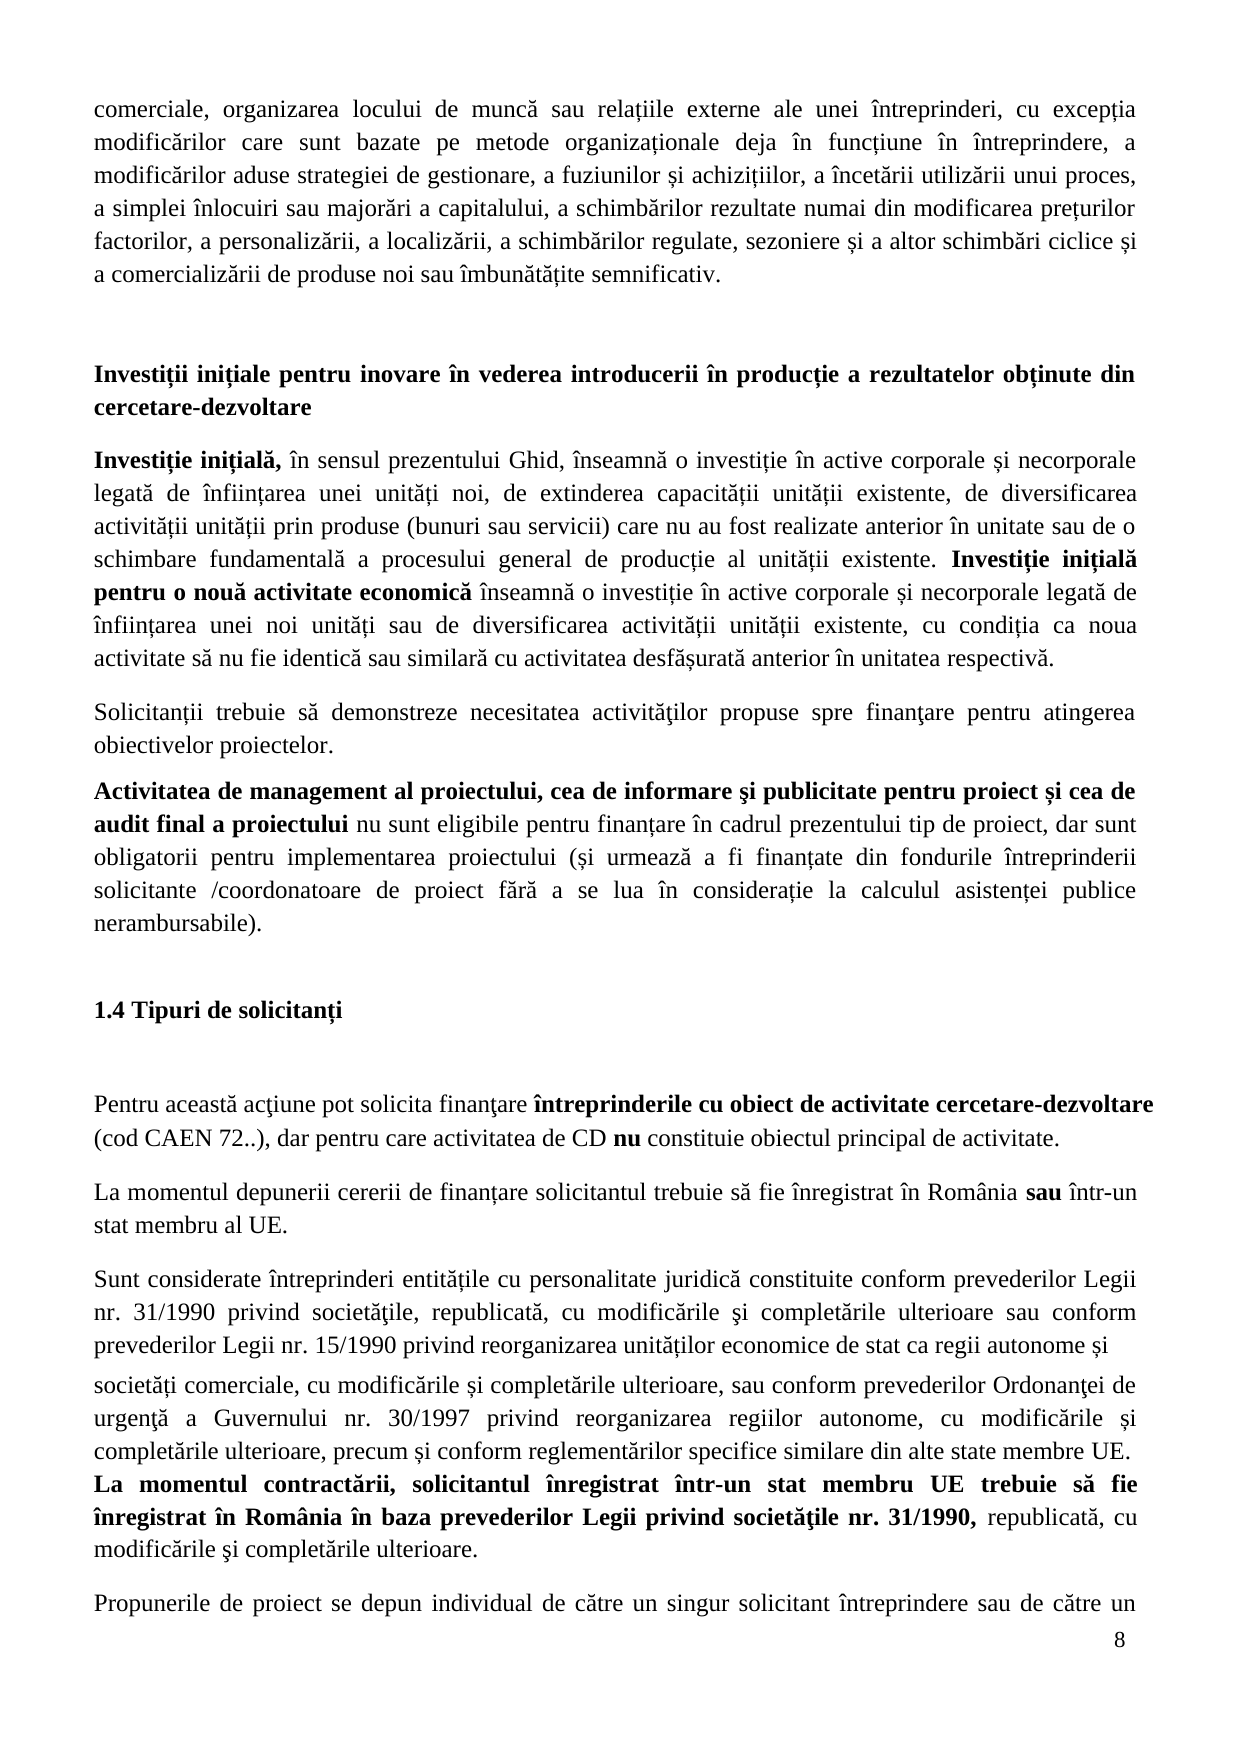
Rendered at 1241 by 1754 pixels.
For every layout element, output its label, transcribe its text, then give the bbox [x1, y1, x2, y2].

text La momentul depunerii cererii de finanțare solicitantul trebuie să fie înregistrat în România sau într-un stat membru al UE. [94, 1177, 1137, 1238]
subtitle Tipuri de solicitanți [94, 995, 1226, 1023]
text Pentru această acţiune pot solicita finanţare întreprinderile cu obiect de activitate cercetare-dezvoltare [94, 1089, 1226, 1118]
text Solicitanții trebuie să demonstreze necesitatea activităţilor propuse spre finanţare pentru atingerea obiectivelor proiectelor. [94, 697, 1137, 759]
text Sunt considerate întreprinderi entitățile cu personalitate juridică constituite conform prevederilor Legii nr. 31/1990 privind societăţile, republicată, cu modificările şi completările ulterioare sau conform prevederilor Legii nr. 15/1990 privind reorganizarea unităților economice de stat ca regii autonome și [94, 1264, 1137, 1358]
text La momentul contractării, solicitantul înregistrat într-un stat membru UE trebuie să fie înregistrat în România în baza prevederilor Legii privind societăţile nr. 31/1990, republicată, cu modificările şi completările ulterioare. [94, 1469, 1137, 1563]
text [94, 1588, 1137, 1617]
text Investiție inițială, în sensul prezentului Ghid, înseamnă o investiție în active corporale și necorporale legată de înființarea unei unități noi, de extinderea capacității unității existente, de diversificarea activității unității prin produse (bunuri sau servicii) care nu au fost realizate anterior în unitate sau de o schimbare fundamentală a procesului general de producție al unității existente. Investiție inițială pentru o nouă activitate economică înseamnă o investiție în active corporale și necorporale legată de înființarea unei noi unități sau de diversificarea activității unității existente, cu condiția ca noua activitate să nu fie identică sau similară cu activitatea desfășurată anterior în unitatea respectivă. [94, 445, 1137, 672]
subtitle Investiții inițiale pentru inovare în vederea introducerii în producție a rezultatelor obținute din cercetare-dezvoltare [94, 359, 1137, 420]
text (cod CAEN 72..), dar pentru care activitatea de CD nu constituie obiectul principal de activitate. [94, 1123, 1226, 1151]
text Activitatea de management al proiectului, cea de informare şi publicitate pentru proiect și cea de audit final a proiectului nu sunt eligibile pentru finanțare în cadrul prezentului tip de proiect, dar sunt obligatorii pentru implementarea proiectului (și urmează a fi finanțate din fondurile întreprinderii solicitante /coordonatoare de proiect fără a se lua în considerație la calculul asistenței publice nerambursabile). [94, 776, 1138, 937]
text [94, 94, 1137, 288]
text societăți comerciale, cu modificările și completările ulterioare, sau conform prevederilor Ordonanţei de urgenţă a Guvernului nr. 30/1997 privind reorganizarea regiilor autonome, cu modificările și completările ulterioare, precum și conform reglementărilor specifice similare din alte state membre UE. [94, 1370, 1137, 1465]
